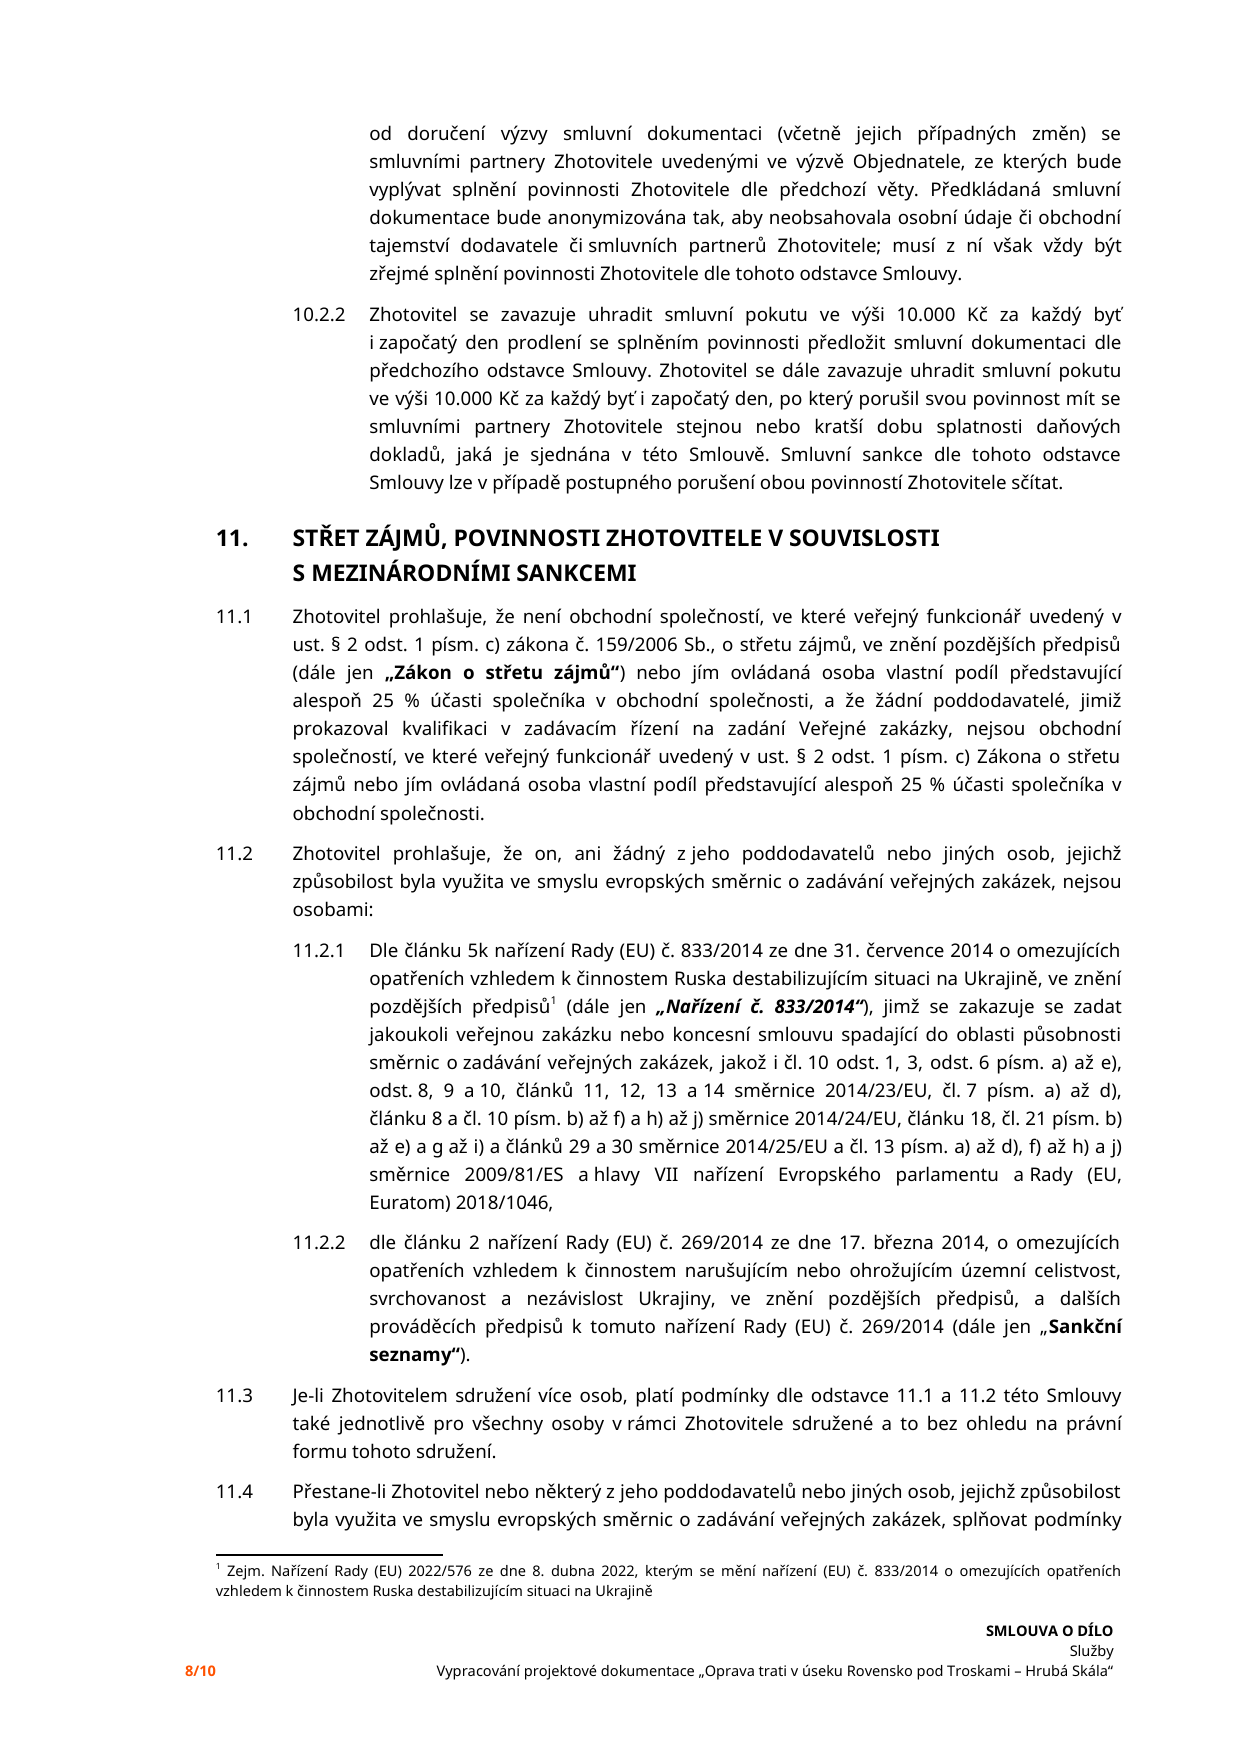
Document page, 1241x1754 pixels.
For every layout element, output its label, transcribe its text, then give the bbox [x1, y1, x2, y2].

text dle článku 2 nařízení Rady (EU) č. 269/2014 ze dne 17. března 2014, o omezujících opatřeních vzhledem k činnostem narušujícím nebo ohrožujícím územní celistvost, svrchovanost a nezávislost Ukrajiny, ve znění pozdějších předpisů, a dalších prováděcích předpisů k tomuto nařízení Rady (EU) č. 269/2014 (dále jen „Sankční seznamy“). [292, 1229, 1122, 1367]
text Je-li Zhotovitelem sdružení více osob, platí podmínky dle odstavce 11.1 a 11.2 této Smlouvy také jednotlivě pro všechny osoby v rámci Zhotovitele sdružené a to bez ohledu na právní formu tohoto sdružení. [216, 1382, 1122, 1464]
text Zhotovitel se zavazuje uhradit smluvní pokutu ve výši 10.000 Kč za každý byť i započatý den prodlení se splněním povinnosti předložit smluvní dokumentaci dle předchozího odstavce Smlouvy. Zhotovitel se dále zavazuje uhradit smluvní pokutu ve výši 10.000 Kč za každý byť i započatý den, po který porušil svou povinnost mít se smluvními partnery Zhotovitele stejnou nebo kratší dobu splatnosti daňových dokladů, jaká je sjednána v této Smlouvě. Smluvní sankce dle tohoto odstavce Smlouvy lze v případě postupného porušení obou povinností Zhotovitele sčítat. [292, 301, 1122, 495]
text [292, 121, 1122, 286]
text Střet zájmů, povinnosti Zhotovitele v souvislosti s MEZINÁRODnÍMI SANKCEMI [216, 522, 1122, 588]
text Dle článku 5k nařízení Rady (EU) č. 833/2014 ze dne 31. července 2014 o omezujících opatřeních vzhledem k činnostem Ruska destabilizujícím situaci na Ukrajině, ve znění pozdějších předpisů (dále jen „Nařízení č. 833/2014“), jimž se zakazuje se zadat jakoukoli veřejnou zakázku nebo koncesní smlouvu spadající do oblasti působnosti směrnic o zadávání veřejných zakázek, jakož i čl. 10 odst. 1, 3, odst. 6 písm. a) až e), odst. 8, 9 a 10, článků 11, 12, 13 a 14 směrnice 2014/23/EU, čl. 7 písm. a) až d), článku 8 a čl. 10 písm. b) až f) a h) až j) směrnice 2014/24/EU, článku 18, čl. 21 písm. b) až e) a g až i) a článků 29 a 30 směrnice 2014/25/EU a čl. 13 písm. a) až d), f) až h) a j) směrnice 2009/81/ES a hlavy VII nařízení Evropského parlamentu a Rady (EU, Euratom) 2018/1046, [292, 937, 1122, 1214]
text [216, 1479, 1122, 1532]
text Zhotovitel prohlašuje, že není obchodní společností, ve které veřejný funkcionář uvedený v ust. § 2 odst. 1 písm. c) zákona č. 159/2006 Sb., o střetu zájmů, ve znění pozdějších předpisů (dále jen „Zákon o střetu zájmů“) nebo jím ovládaná osoba vlastní podíl představující alespoň 25 % účasti společníka v obchodní společnosti, a že žádní poddodavatelé, jimiž prokazoval kvalifikaci v zadávacím řízení na zadání Veřejné zakázky, nejsou obchodní společností, ve které veřejný funkcionář uvedený v ust. § 2 odst. 1 písm. c) Zákona o střetu zájmů nebo jím ovládaná osoba vlastní podíl představující alespoň 25 % účasti společníka v obchodní společnosti. [216, 604, 1122, 825]
text Zhotovitel prohlašuje, že on, ani žádný z jeho poddodavatelů nebo jiných osob, jejichž způsobilost byla využita ve smyslu evropských směrnic o zadávání veřejných zakázek, nejsou osobami: [216, 840, 1122, 922]
